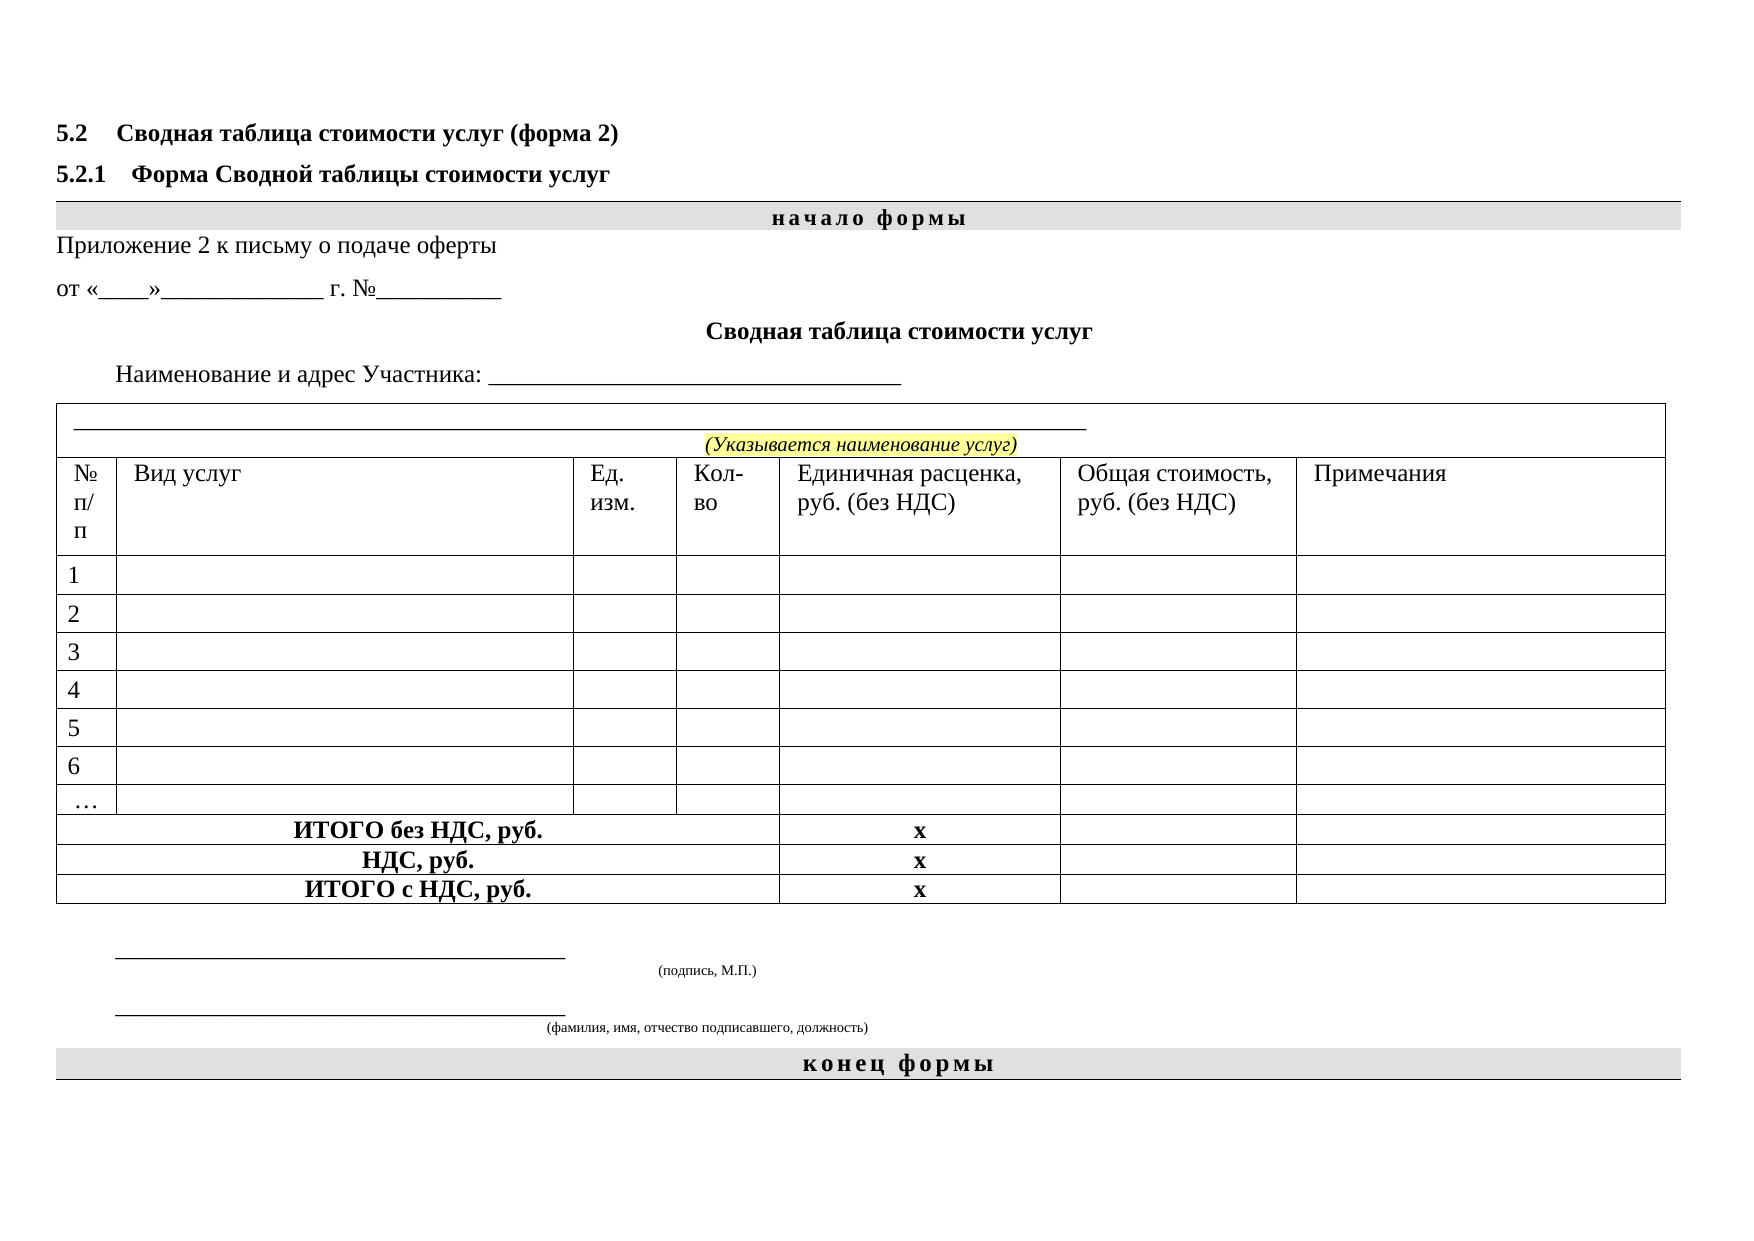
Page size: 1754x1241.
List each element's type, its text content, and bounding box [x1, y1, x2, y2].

text конец формы [56, 1048, 1681, 1079]
table_cell [1297, 633, 1665, 670]
table_cell [1061, 785, 1296, 814]
table_cell [1297, 671, 1665, 708]
table_cell [780, 633, 1060, 670]
table_cell Вид услуг [117, 458, 573, 555]
table_cell [780, 556, 1060, 593]
table_cell [1061, 709, 1296, 746]
table_cell Общая стоимость, руб. (без НДС) [1061, 458, 1296, 555]
table_cell [1297, 875, 1665, 903]
table_cell [1061, 633, 1296, 670]
table_cell 3 [57, 633, 116, 670]
table_cell [1297, 595, 1665, 632]
table_cell [574, 709, 676, 746]
table_cell ИТОГО без НДС, руб. [57, 815, 779, 844]
subtitle Сводная таблица стоимости услуг (форма 2) [56, 118, 1683, 147]
table_cell [1061, 671, 1296, 708]
table_cell Единичная расценка, руб. (без НДС) [780, 458, 1060, 555]
table_cell Кол-во [677, 458, 779, 555]
table_cell [677, 785, 779, 814]
table_cell [780, 709, 1060, 746]
table_cell ИТОГО с НДС, руб. [57, 875, 779, 903]
table_cell Примечания [1297, 458, 1665, 555]
table_cell [1061, 815, 1296, 844]
table_cell № п/п [57, 458, 116, 555]
text Приложение 2 к письму о подаче оферты [56, 230, 1683, 259]
table_cell 2 [57, 595, 116, 632]
table_cell [574, 633, 676, 670]
text (фамилия, имя, отчество подписавшего, должность) [56, 1019, 1299, 1048]
table_cell [574, 595, 676, 632]
table_cell … [57, 785, 116, 814]
table_cell [117, 633, 573, 670]
table_cell [1061, 875, 1296, 903]
table_cell 6 [57, 747, 116, 784]
text начало формы [56, 202, 1681, 230]
table_cell [117, 709, 573, 746]
table_cell [780, 747, 1060, 784]
table_cell [1297, 785, 1665, 814]
table_cell [574, 747, 676, 784]
table_cell 5 [57, 709, 116, 746]
table_cell НДС, руб. [57, 845, 779, 873]
table_cell х [780, 845, 1060, 873]
subtitle Форма Сводной таблицы стоимости услуг [56, 159, 1683, 188]
table_cell [780, 671, 1060, 708]
table_cell [677, 556, 779, 593]
table_cell [780, 785, 1060, 814]
table_cell х [780, 815, 1060, 844]
table_cell [1061, 556, 1296, 593]
table_cell [1061, 595, 1296, 632]
table_cell 4 [57, 671, 116, 708]
table_cell [574, 785, 676, 814]
table_cell [117, 595, 573, 632]
table_cell [574, 671, 676, 708]
table_cell [677, 747, 779, 784]
table_cell [1061, 747, 1296, 784]
table_cell [1297, 815, 1665, 844]
text от «____»_____________ г. №__________ [56, 273, 1683, 302]
table_cell [1061, 845, 1296, 873]
table_cell [677, 633, 779, 670]
text ____________________________________ [56, 991, 1683, 1019]
table_cell [574, 556, 676, 593]
table_cell [677, 709, 779, 746]
table_cell [117, 556, 573, 593]
table_cell [677, 671, 779, 708]
table_cell [117, 671, 573, 708]
table_cell х [780, 875, 1060, 903]
table_cell [1297, 556, 1665, 593]
text (подпись, М.П.) [56, 962, 1299, 991]
text ____________________________________ [56, 933, 1683, 962]
table_header _________________________________________________________________________________ (Указывается наименование услуг) [57, 404, 1665, 457]
text Сводная таблица стоимости услуг [56, 316, 1683, 345]
table_cell Ед. изм. [574, 458, 676, 555]
table_cell [117, 747, 573, 784]
table_cell [780, 595, 1060, 632]
table_cell [117, 785, 573, 814]
table_cell [1297, 709, 1665, 746]
table_cell [1297, 747, 1665, 784]
text Наименование и адрес Участника: _________________________________ [56, 359, 1683, 388]
table_cell [1297, 845, 1665, 873]
table_cell [677, 595, 779, 632]
table_cell 1 [57, 556, 116, 593]
